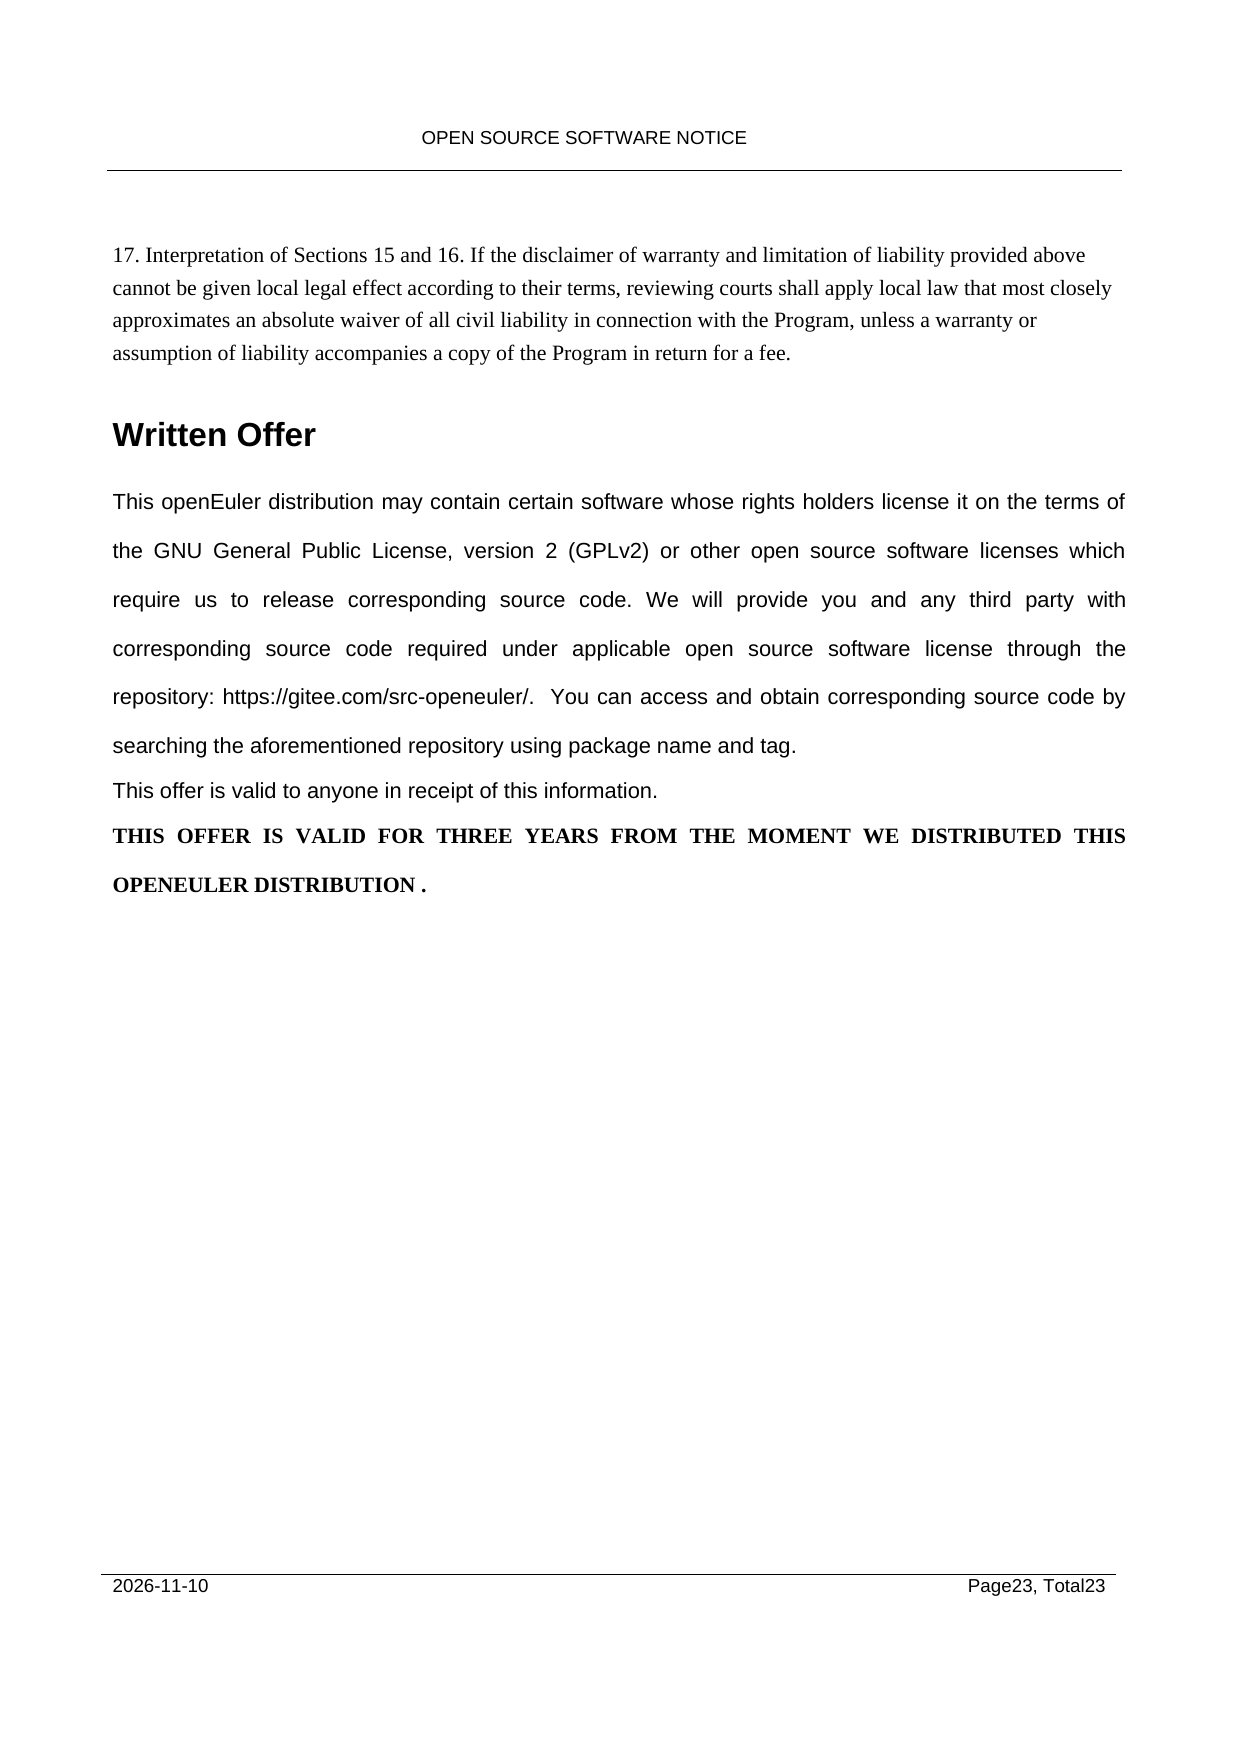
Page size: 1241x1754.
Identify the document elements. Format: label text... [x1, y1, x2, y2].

text THIS OFFER IS VALID FOR THREE YEARS FROM THE MOMENT WE DISTRIBUTED THIS OPENEULER DISTRIBUTION . [112, 819, 1128, 901]
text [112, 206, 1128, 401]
text This offer is valid to anyone in receipt of this information. [112, 774, 1128, 807]
text Written Offer [112, 401, 1128, 466]
text This openEuler distribution may contain certain software whose rights holders license it on the terms of the GNU General Public License, version 2 (GPLv2) or other open source software licenses which require us to release corresponding source code. We will provide you and any third party with corresponding source code required under applicable open source software license through the repository: https://gitee.com/src-openeuler/. You can access and obtain corresponding source code by searching the aforementioned repository using package name and tag. [112, 486, 1128, 762]
